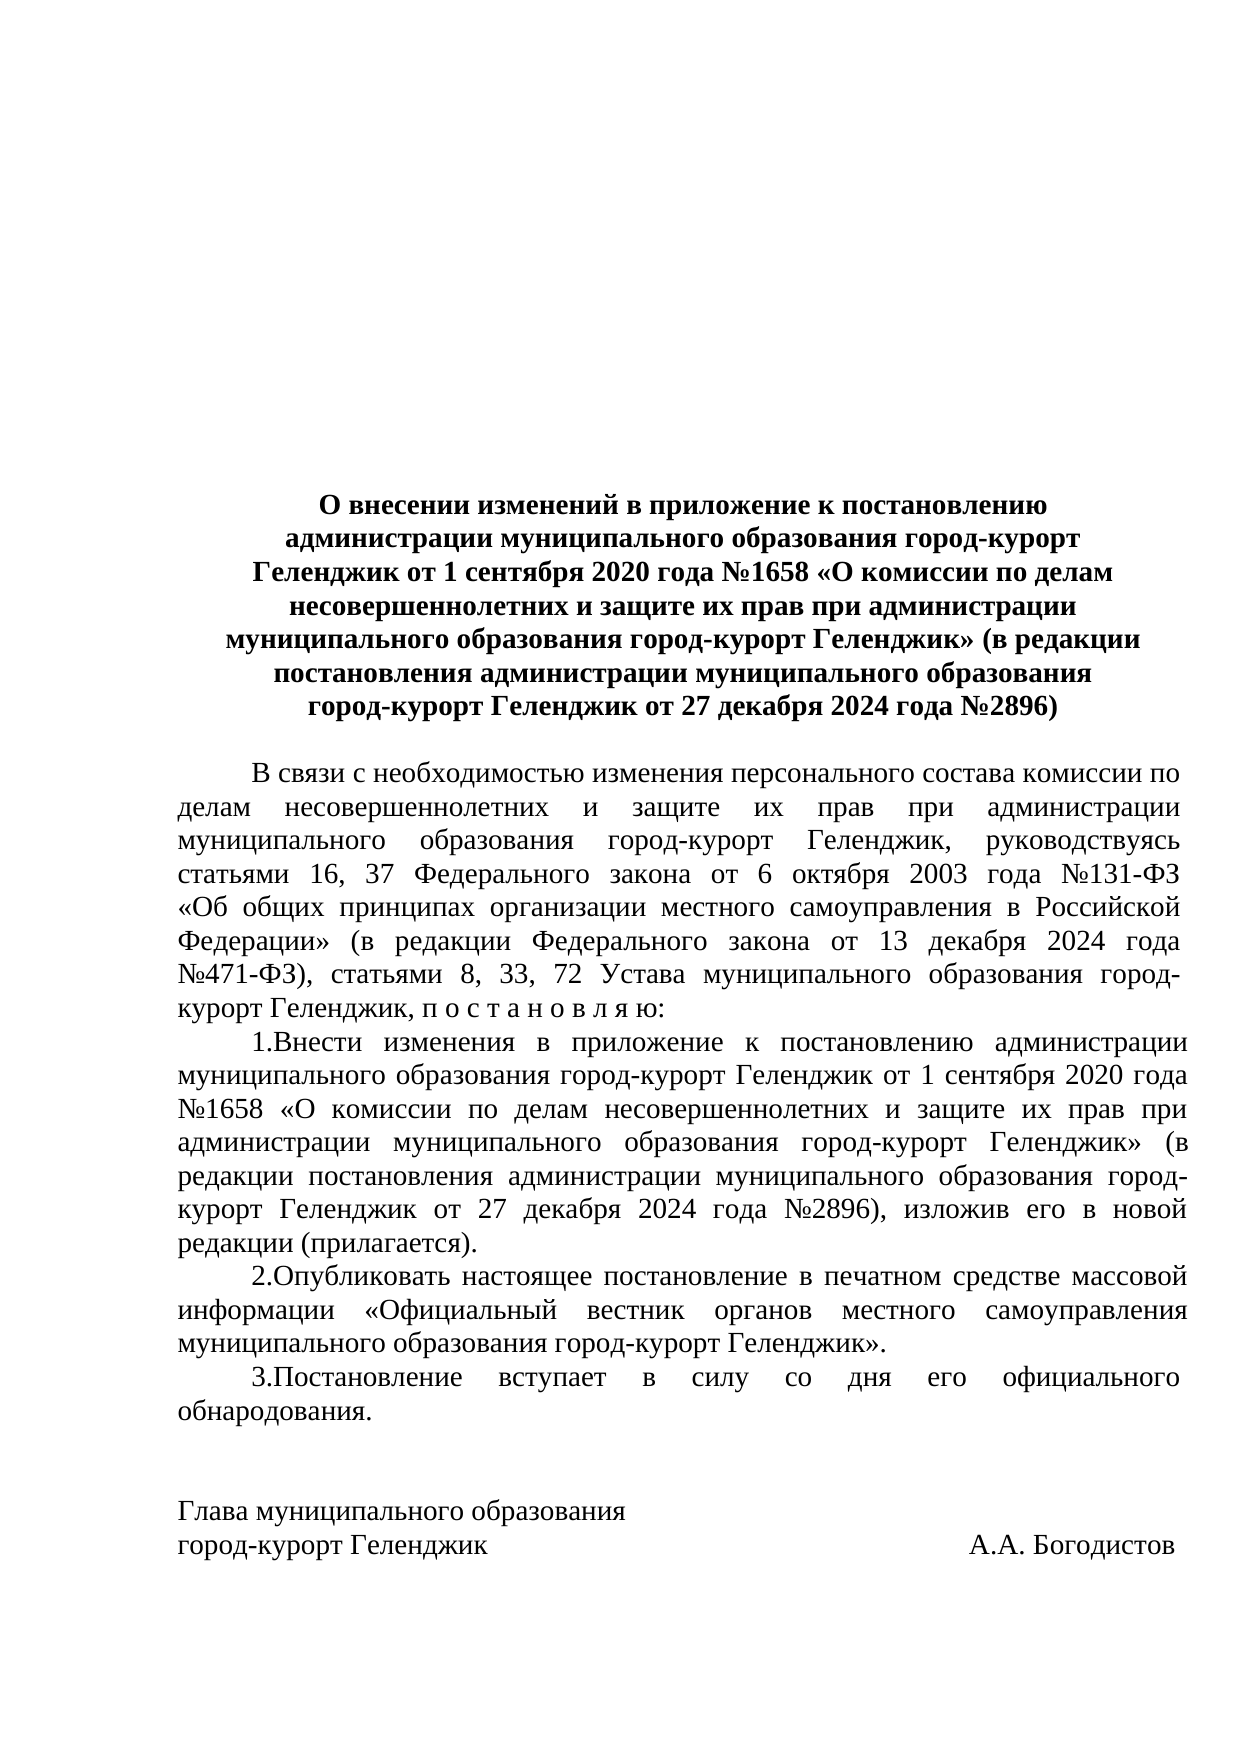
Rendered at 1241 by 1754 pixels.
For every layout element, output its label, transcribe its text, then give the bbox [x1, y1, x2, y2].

text город-курорт Геленджик А.А. Богодистов [177, 1527, 1181, 1560]
text 3.Постановление вступает в силу со дня его официального обнародования. [177, 1359, 1181, 1426]
text О внесении изменений в приложение к постановлению [177, 487, 1188, 521]
text В связи с необходимостью изменения персонального состава комиссии по делам несовершеннолетних и защите их прав при администрации муниципального образования город-курорт Геленджик, руководствуясь статьями 16, 37 Федерального закона от 6 октября 2003 года №131-ФЗ «Об общих принципах организации местного самоуправления в Российской Федерации» (в редакции Федерального закона от 13 декабря 2024 года №471-ФЗ), статьями 8, 33, 72 Устава муниципального образования город-курорт Геленджик, п о с т а н о в л я ю: [177, 755, 1181, 1024]
text Геленджик от 1 сентября 2020 года №1658 «О комиссии по делам несовершеннолетних и защите их прав при администрации [177, 554, 1188, 621]
text город-курорт Геленджик от 27 декабря 2024 года №2896) [177, 688, 1188, 722]
text 2.Опубликовать настоящее постановление в печатном средстве массовой информации «Официальный вестник органов местного самоуправления муниципального образования город-курорт Геленджик». [177, 1258, 1188, 1359]
text 1.Внести изменения в приложение к постановлению администрации муниципального образования город-курорт Геленджик от 1 сентября 2020 года №1658 «О комиссии по делам несовершеннолетних и защите их прав при администрации муниципального образования город-курорт Геленджик» (в редакции постановления администрации муниципального образования город-курорт Геленджик от 27 декабря 2024 года №2896), изложив его в новой редакции (прилагается). [177, 1024, 1188, 1258]
text муниципального образования город-курорт Геленджик» (в редакции постановления администрации муниципального образования [177, 621, 1188, 688]
text Глава муниципального образования [177, 1493, 1181, 1527]
text администрации муниципального образования город-курорт [177, 521, 1188, 554]
